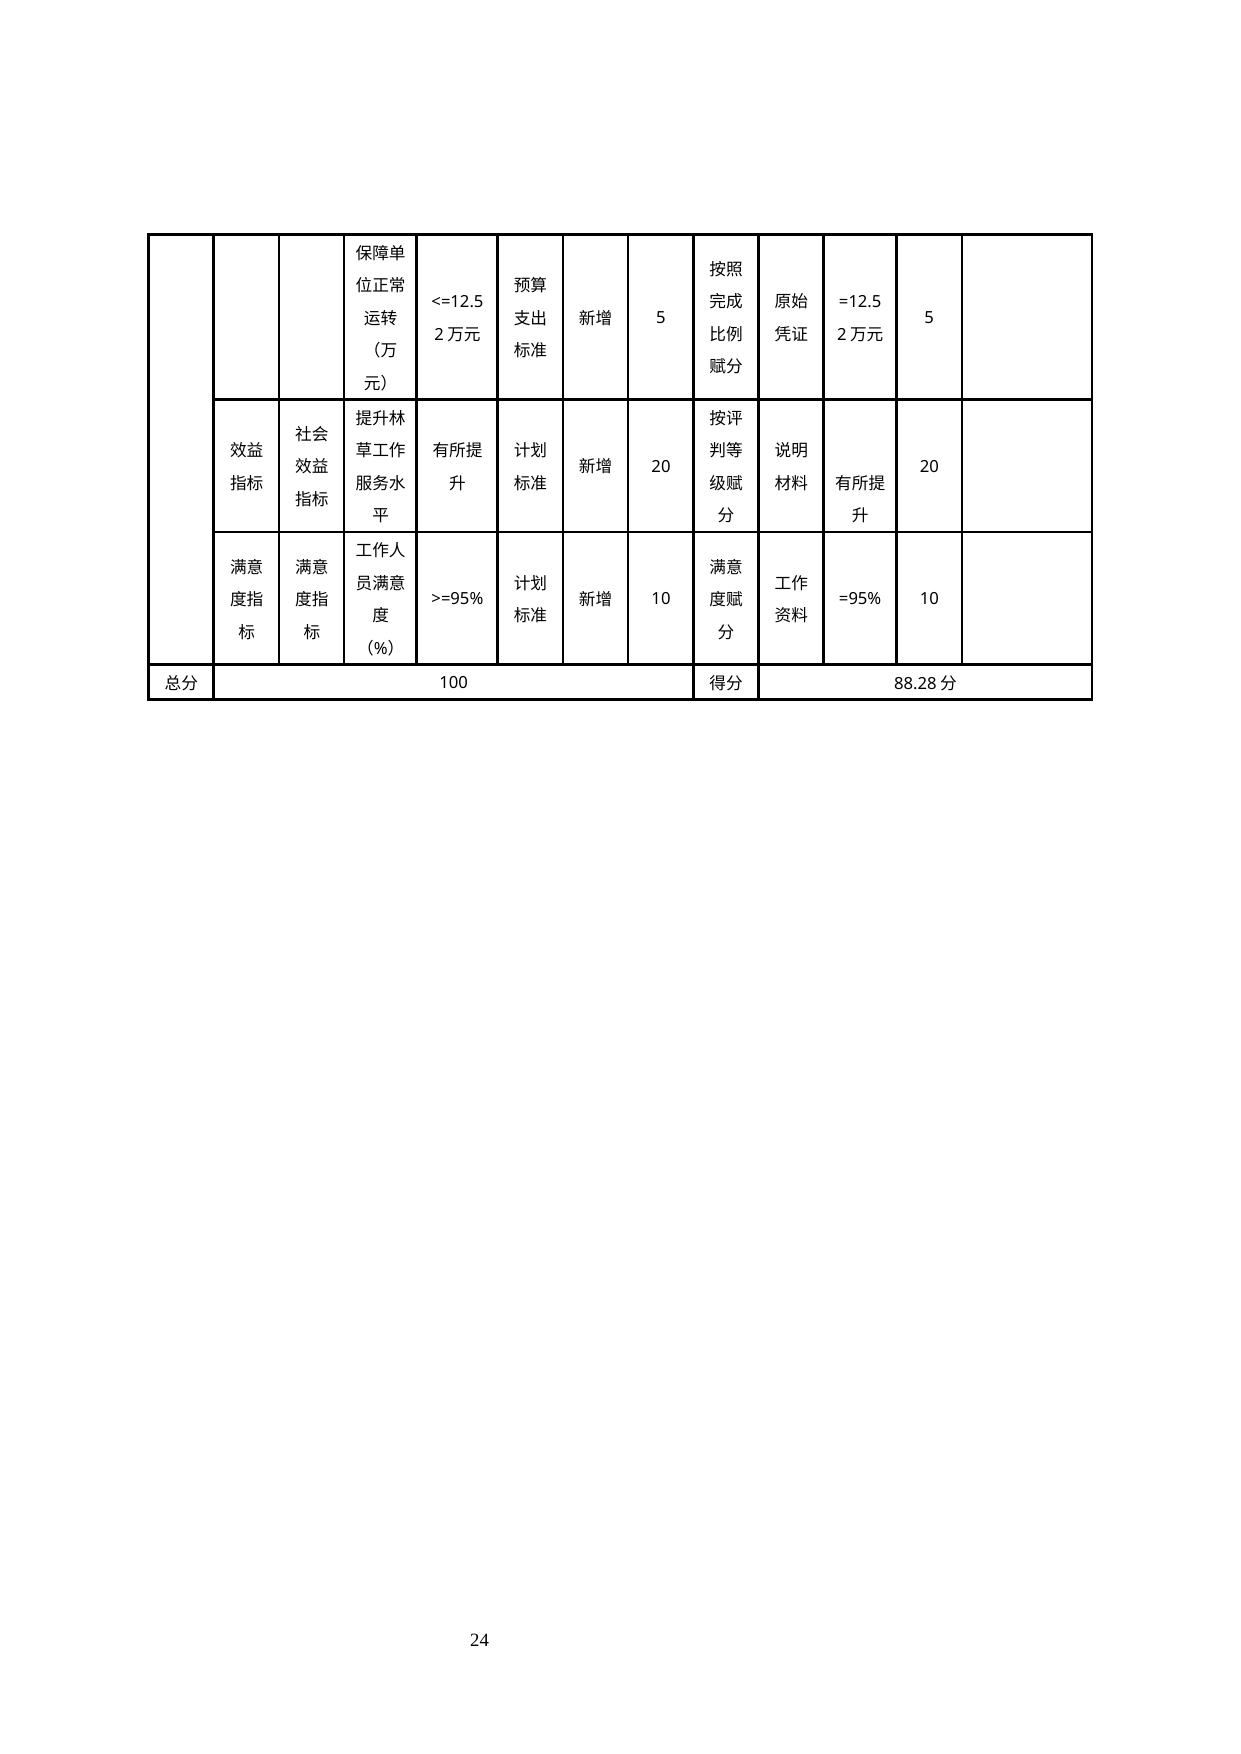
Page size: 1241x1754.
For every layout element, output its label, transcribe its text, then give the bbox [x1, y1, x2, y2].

table_cell 10 [898, 533, 961, 663]
table_cell 计划标准 [499, 533, 562, 663]
table_cell 20 [629, 401, 692, 531]
table_cell 88.28分 [760, 666, 1091, 698]
table_cell 满意度指标 [215, 533, 278, 663]
table_cell 100 [215, 666, 692, 698]
table_cell [963, 236, 1091, 398]
table_cell 新增 [564, 533, 627, 663]
table_cell =12.52万元 [825, 236, 895, 398]
table_cell 说明材料 [760, 401, 822, 531]
table_cell 满意度指标 [280, 533, 343, 663]
table_cell 总分 [150, 666, 212, 698]
table_cell 新增 [564, 401, 627, 531]
table_cell <=12.52万元 [418, 236, 496, 398]
table_cell 保障单位正常运转（万元） [345, 236, 415, 398]
table_cell 5 [629, 236, 692, 398]
table_cell [963, 533, 1091, 663]
table_cell [963, 401, 1091, 531]
table_cell 原始凭证 [760, 236, 822, 398]
table_cell 新增 [564, 236, 627, 398]
table_cell =95% [825, 533, 895, 663]
table_cell 满意度赋分 [695, 533, 757, 663]
table_cell 有所提升 [418, 401, 496, 531]
table_cell 效益指标 [215, 401, 278, 531]
table_cell 10 [629, 533, 692, 663]
table_cell 计划标准 [499, 401, 562, 531]
table_cell 工作人员满意度（%） [345, 533, 415, 663]
table_cell >=95% [418, 533, 496, 663]
table_cell 提升林草工作服务水平 [345, 401, 415, 531]
table_cell 社会效益指标 [280, 401, 343, 531]
table_cell 按照完成比例赋分 [695, 236, 757, 398]
table_cell 20 [898, 401, 961, 531]
table_cell 得分 [695, 666, 757, 698]
table_cell 5 [898, 236, 961, 398]
table_cell 有所提升 [825, 401, 895, 531]
table_cell 预算支出标准 [499, 236, 562, 398]
table_cell 工作资料 [760, 533, 822, 663]
table_cell 按评判等级赋分 [695, 401, 757, 531]
